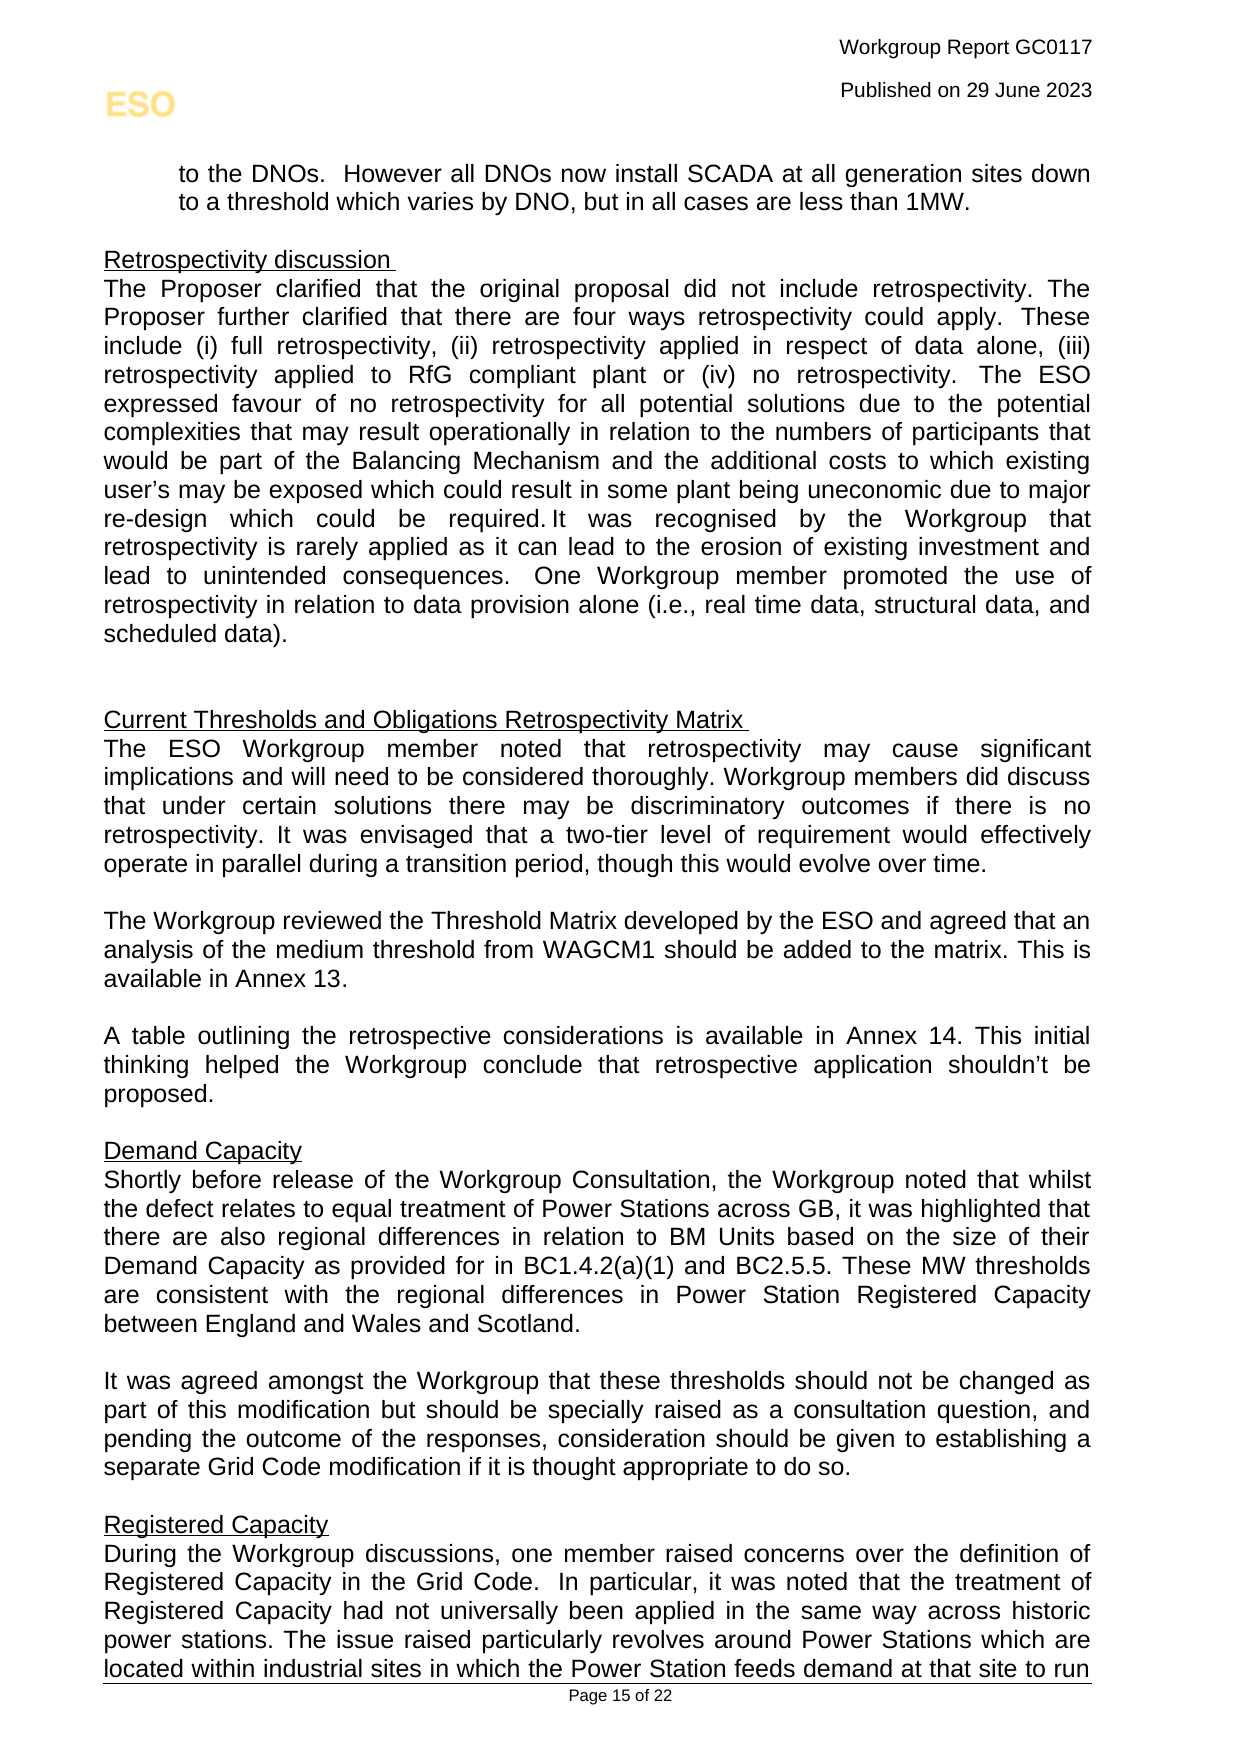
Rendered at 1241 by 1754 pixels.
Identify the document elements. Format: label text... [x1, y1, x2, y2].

text A table outlining the retrospective considerations is available in Annex 14. This initial thinking helped the Workgroup conclude that retrospective application shouldn’t be proposed. [103, 1021, 1092, 1107]
text Retrospectivity discussion [103, 245, 1092, 273]
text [103, 1538, 1092, 1682]
text Current Thresholds and Obligations Retrospectivity Matrix [103, 705, 1092, 733]
text The Workgroup reviewed the Threshold Matrix developed by the ESO and agreed that an analysis of the medium threshold from WAGCM1 should be added to the matrix. This is available in Annex 13. [103, 906, 1092, 992]
picture [103, 79, 181, 125]
text It was agreed amongst the Workgroup that these thresholds should not be changed as part of this modification but should be specially raised as a consultation question, and pending the outcome of the responses, consideration should be given to establishing a separate Grid Code modification if it is thought appropriate to do so. [103, 1366, 1092, 1481]
text Shortly before release of the Workgroup Consultation, the Workgroup noted that whilst the defect relates to equal treatment of Power Stations across GB, it was highlighted that there are also regional differences in relation to BM Units based on the size of their Demand Capacity as provided for in BC1.4.2(a)(1) and BC2.5.5. These MW thresholds are consistent with the regional differences in Power Station Registered Capacity between England and Wales and Scotland. [103, 1165, 1092, 1337]
text Registered Capacity [103, 1510, 1092, 1538]
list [141, 158, 1092, 216]
text The Proposer clarified that the original proposal did not include retrospectivity. The Proposer further clarified that there are four ways retrospectivity could apply. These include (i) full retrospectivity, (ii) retrospectivity applied in respect of data alone, (iii) retrospectivity applied to RfG compliant plant or (iv) no retrospectivity. The ESO expressed favour of no retrospectivity for all potential solutions due to the potential complexities that may result operationally in relation to the numbers of participants that would be part of the Balancing Mechanism and the additional costs to which existing user’s may be exposed which could result in some plant being uneconomic due to major re-design which could be required. It was recognised by the Workgroup that retrospectivity is rarely applied as it can lead to the erosion of existing investment and lead to unintended consequences. One Workgroup member promoted the use of retrospectivity in relation to data provision alone (i.e., real time data, structural data, and scheduled data). [103, 273, 1092, 647]
text The ESO Workgroup member noted that retrospectivity may cause significant implications and will need to be considered thoroughly. Workgroup members did discuss that under certain solutions there may be discriminatory outcomes if there is no retrospectivity. It was envisaged that a two-tier level of requirement would effectively operate in parallel during a transition period, though this would evolve over time. [103, 733, 1092, 877]
text Demand Capacity [103, 1136, 1092, 1165]
